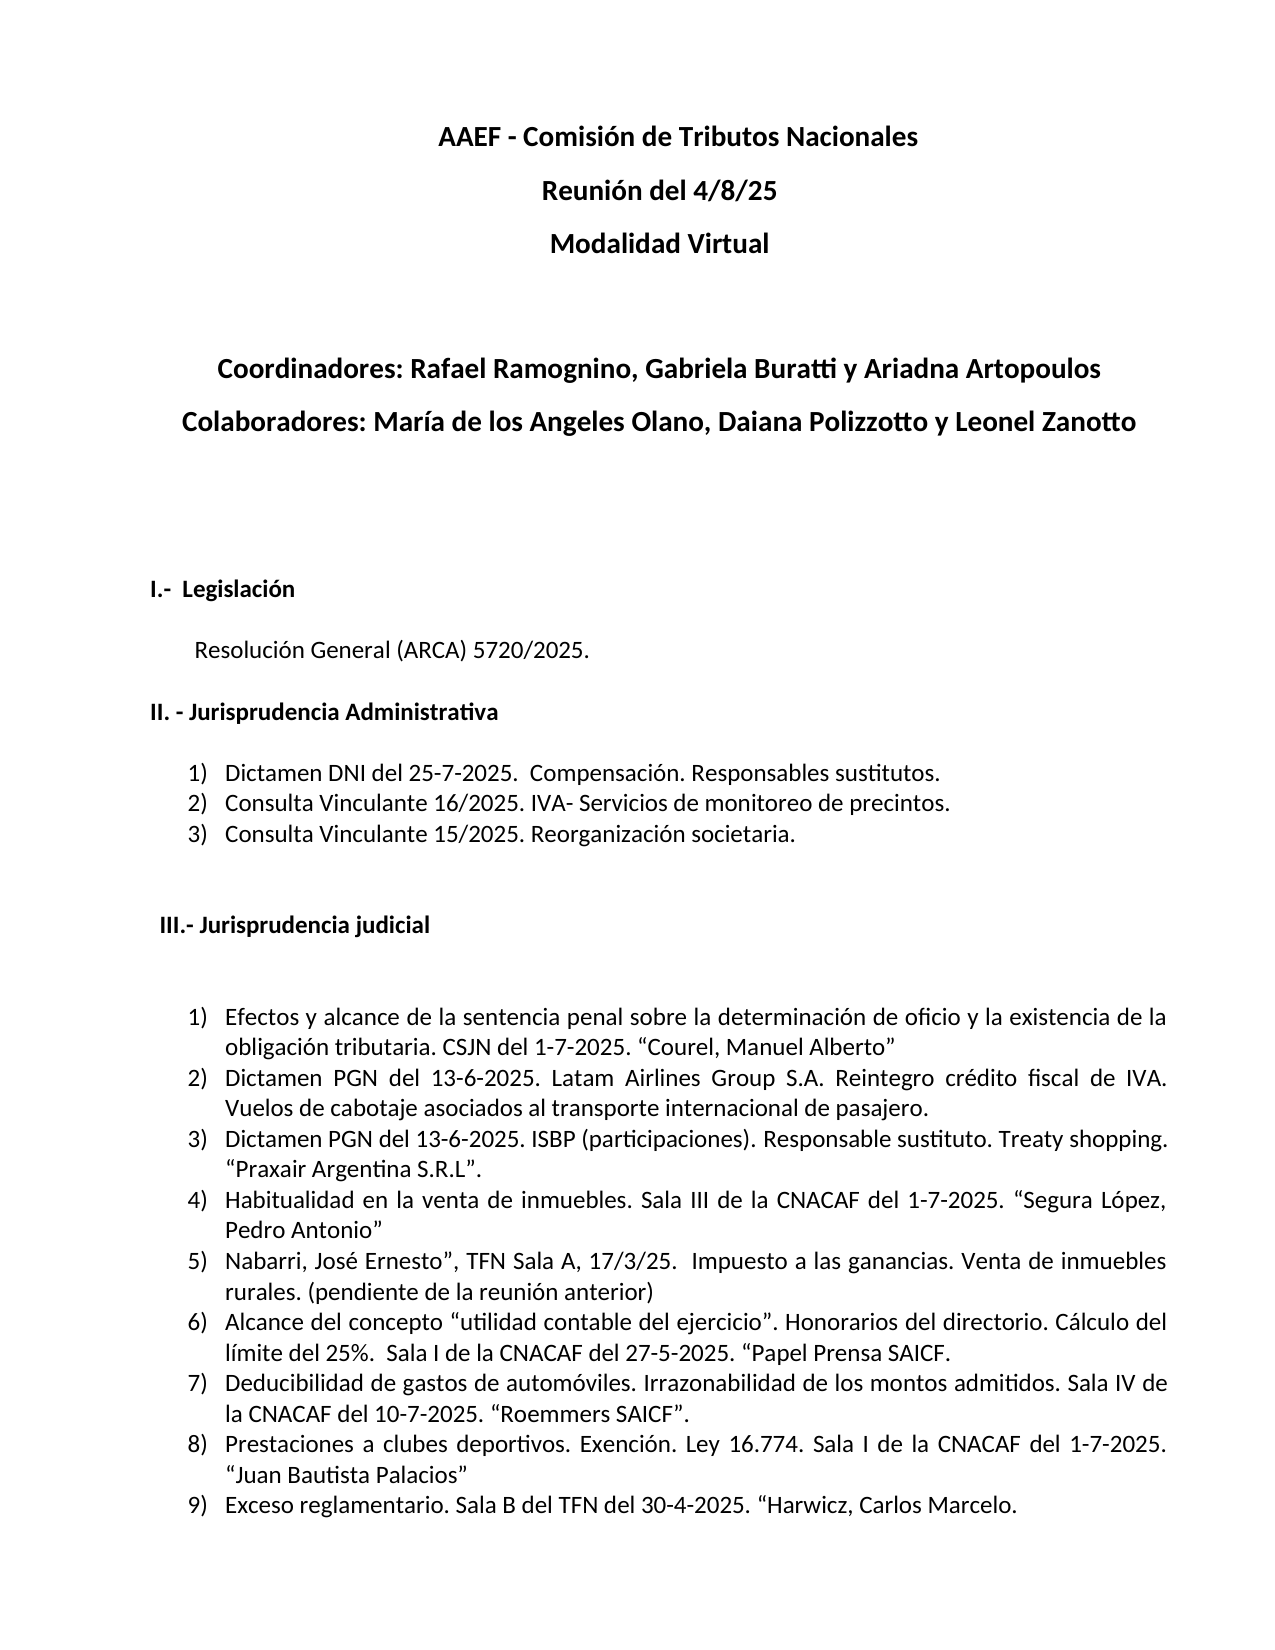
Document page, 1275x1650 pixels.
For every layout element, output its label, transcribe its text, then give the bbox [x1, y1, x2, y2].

list Consulta Vinculante 16/2025. IVA- Servicios de monitoreo de precintos. [187, 787, 1169, 818]
text Resolución General (ARCA) 5720/2025. [150, 635, 1169, 665]
list Dictamen PGN del 13-6-2025. ISBP (participaciones). Responsable sustituto. Treaty shopping. “Praxair Argentina S.R.L”. [187, 1123, 1169, 1184]
list Nabarri, José Ernesto”, TFN Sala A, 17/3/25. Impuesto a las ganancias. Venta de inmuebles rurales. (pendiente de la reunión anterior) [187, 1245, 1169, 1306]
text I.- Legislación [150, 574, 1169, 604]
list Exceso reglamentario. Sala B del TFN del 30-4-2025. “Harwicz, Carlos Marcelo. [187, 1489, 1169, 1520]
list Dictamen PGN del 13-6-2025. Latam Airlines Group S.A. Reintegro crédito fiscal de IVA. Vuelos de cabotaje asociados al transporte internacional de pasajero. [187, 1062, 1169, 1123]
text Colaboradores: María de los Angeles Olano, Daiana Polizzotto y Leonel Zanotto [150, 403, 1169, 439]
list Efectos y alcance de la sentencia penal sobre la determinación de oficio y la existencia de la obligación tributaria. CSJN del 1-7-2025. “Courel, Manuel Alberto” [187, 1001, 1169, 1062]
list Deducibilidad de gastos de automóviles. Irrazonabilidad de los montos admitidos. Sala IV de la CNACAF del 10-7-2025. “Roemmers SAICF”. [187, 1367, 1169, 1428]
list Alcance del concepto “utilidad contable del ejercicio”. Honorarios del directorio. Cálculo del límite del 25%. Sala I de la CNACAF del 27-5-2025. “Papel Prensa SAICF. [187, 1306, 1169, 1367]
text II. - Jurisprudencia Administrativa [150, 696, 1169, 726]
list Consulta Vinculante 15/2025. Reorganización societaria. [187, 818, 1169, 848]
list Dictamen DNI del 25-7-2025. Compensación. Responsables sustitutos. [187, 757, 1169, 787]
list Habitualidad en la venta de inmuebles. Sala III de la CNACAF del 1-7-2025. “Segura López, Pedro Antonio” [187, 1184, 1169, 1245]
text AAEF - Comisión de Tributos Nacionales [187, 118, 1169, 154]
text Coordinadores: Rafael Ramognino, Gabriela Buratti y Ariadna Artopoulos [150, 350, 1169, 385]
list Prestaciones a clubes deportivos. Exención. Ley 16.774. Sala I de la CNACAF del 1-7-2025. “Juan Bautista Palacios” [187, 1428, 1169, 1489]
text Reunión del 4/8/25 [150, 172, 1169, 207]
text III.- Jurisprudencia judicial [159, 909, 1169, 940]
text Modalidad Virtual [150, 225, 1169, 261]
